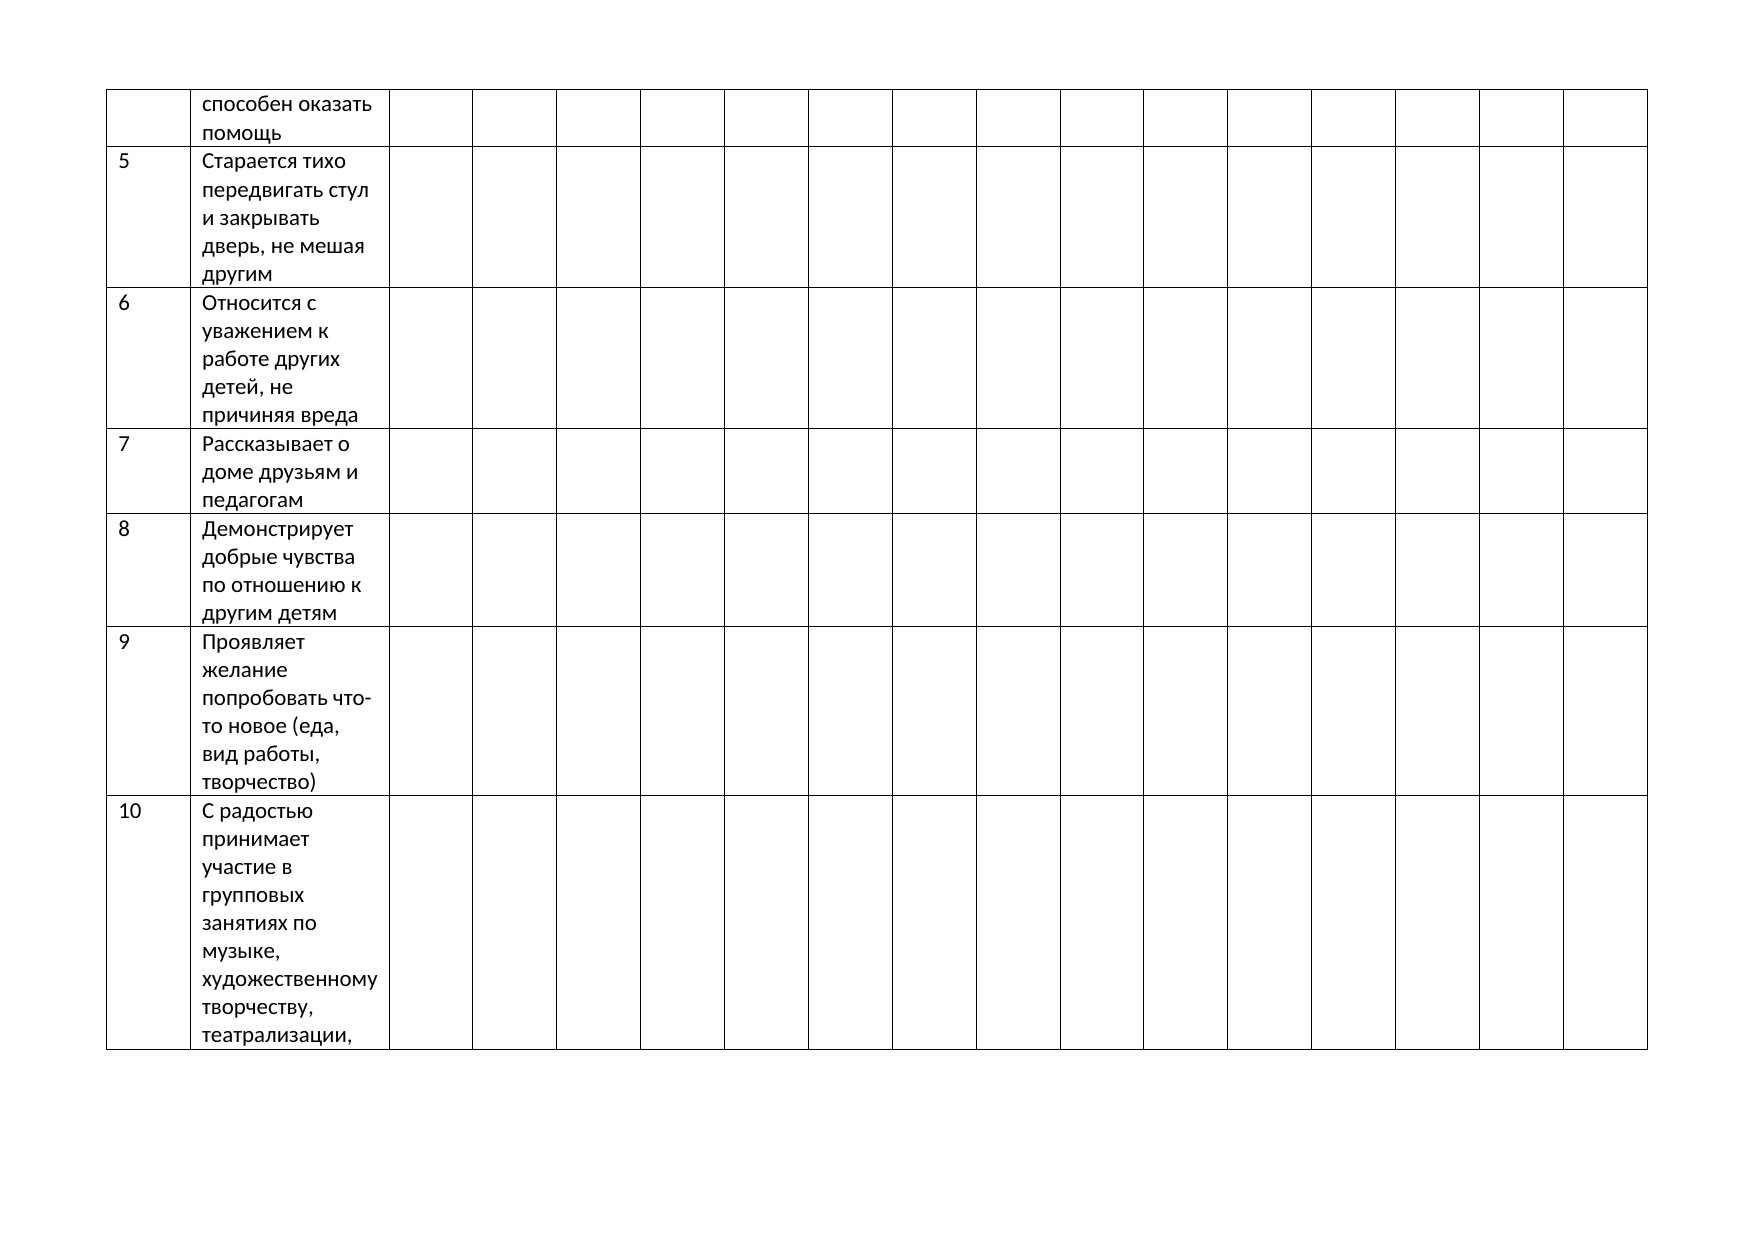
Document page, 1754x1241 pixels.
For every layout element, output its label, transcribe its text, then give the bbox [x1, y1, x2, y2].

table_cell [725, 147, 808, 287]
table_cell [809, 147, 892, 287]
table_cell [390, 514, 472, 626]
table_cell [1480, 796, 1563, 1048]
table_cell [473, 288, 556, 428]
table_cell [809, 288, 892, 428]
table_cell [809, 796, 892, 1048]
table_cell [977, 429, 1060, 513]
table_cell [809, 429, 892, 513]
table_cell [1480, 429, 1563, 513]
table_cell [893, 90, 976, 146]
table_cell [1396, 627, 1479, 795]
table_cell 10 [107, 796, 190, 1048]
table_cell [557, 429, 640, 513]
table_cell [1480, 627, 1563, 795]
table_cell Относится с уважением к работе других детей, не причиняя вреда [191, 288, 389, 428]
table_cell [557, 627, 640, 795]
table_cell [1061, 627, 1143, 795]
table_cell [390, 288, 472, 428]
table_cell [473, 627, 556, 795]
table_cell [893, 147, 976, 287]
table_cell Проявляет желание попробовать что-то новое (еда, вид работы, творчество) [191, 627, 389, 795]
table_cell [893, 796, 976, 1048]
table_cell [557, 796, 640, 1048]
table_cell [557, 288, 640, 428]
table_cell [1061, 514, 1143, 626]
table_cell [1564, 429, 1647, 513]
table_cell [1144, 627, 1227, 795]
table_cell [1061, 288, 1143, 428]
table_cell 8 [107, 514, 190, 626]
table_cell [977, 147, 1060, 287]
table_cell [809, 514, 892, 626]
table_cell [893, 288, 976, 428]
table_cell Старается тихо передвигать стул и закрывать дверь, не мешая другим [191, 147, 389, 287]
table_cell [1312, 514, 1395, 626]
table_cell [1144, 429, 1227, 513]
table_cell [725, 90, 808, 146]
table_cell 4 [107, 90, 190, 146]
table_cell [641, 90, 724, 146]
table_cell [1564, 288, 1647, 428]
table_cell [390, 796, 472, 1048]
table_cell [1564, 514, 1647, 626]
table_cell [977, 514, 1060, 626]
table_cell Демонстрирует добрые чувства по отношению к другим детям [191, 514, 389, 626]
table_cell [1144, 796, 1227, 1048]
table_cell 5 [107, 147, 190, 287]
table_cell 7 [107, 429, 190, 513]
table_cell [1396, 796, 1479, 1048]
table_cell [1144, 147, 1227, 287]
table_cell [725, 429, 808, 513]
table_cell [809, 627, 892, 795]
table_cell [1564, 627, 1647, 795]
table_cell [725, 627, 808, 795]
table_cell [1312, 147, 1395, 287]
table_cell [1312, 627, 1395, 795]
table_cell [473, 514, 556, 626]
table_cell [473, 90, 556, 146]
table_cell [1228, 796, 1311, 1048]
table_cell [557, 147, 640, 287]
table_cell [473, 429, 556, 513]
table_cell [557, 90, 640, 146]
table_cell [641, 429, 724, 513]
table_cell [1312, 796, 1395, 1048]
table_cell [1564, 147, 1647, 287]
table_cell [977, 796, 1060, 1048]
table_cell [1396, 429, 1479, 513]
table_cell [977, 90, 1060, 146]
table_cell [390, 627, 472, 795]
table_cell [1061, 90, 1143, 146]
table_cell [893, 627, 976, 795]
table_cell [1061, 147, 1143, 287]
table_cell [977, 627, 1060, 795]
table_cell [641, 796, 724, 1048]
table_cell [641, 147, 724, 287]
table_cell [557, 514, 640, 626]
table_cell [390, 90, 472, 146]
table_cell [1480, 514, 1563, 626]
table_cell [1228, 147, 1311, 287]
table_cell [641, 514, 724, 626]
table_cell 9 [107, 627, 190, 795]
table_cell [977, 288, 1060, 428]
table_cell [641, 627, 724, 795]
table_cell [1480, 147, 1563, 287]
table_cell [1312, 429, 1395, 513]
table_cell [1564, 90, 1647, 146]
table_cell [725, 288, 808, 428]
table_cell [1228, 288, 1311, 428]
table_cell [1396, 514, 1479, 626]
table_cell [1564, 796, 1647, 1048]
table_cell [1396, 90, 1479, 146]
table_cell [1061, 429, 1143, 513]
table_cell [725, 514, 808, 626]
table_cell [191, 90, 389, 146]
table_cell [1396, 147, 1479, 287]
table_cell [893, 429, 976, 513]
table_cell [893, 514, 976, 626]
table_cell [1396, 288, 1479, 428]
table_cell Рассказывает о доме друзьям и педагогам [191, 429, 389, 513]
table_cell [1228, 90, 1311, 146]
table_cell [191, 796, 389, 1048]
table_cell [1144, 288, 1227, 428]
table_cell [473, 147, 556, 287]
table_cell [1228, 627, 1311, 795]
table_cell [1312, 90, 1395, 146]
table_cell [390, 147, 472, 287]
table_cell [1061, 796, 1143, 1048]
table_cell [1480, 90, 1563, 146]
table_cell [1228, 429, 1311, 513]
table_cell [641, 288, 724, 428]
table_cell 6 [107, 288, 190, 428]
table_cell [1144, 514, 1227, 626]
table_cell [1480, 288, 1563, 428]
table_cell [725, 796, 808, 1048]
table_cell [809, 90, 892, 146]
table_cell [473, 796, 556, 1048]
table_cell [1228, 514, 1311, 626]
table_cell [1312, 288, 1395, 428]
table_cell [1144, 90, 1227, 146]
table_cell [390, 429, 472, 513]
